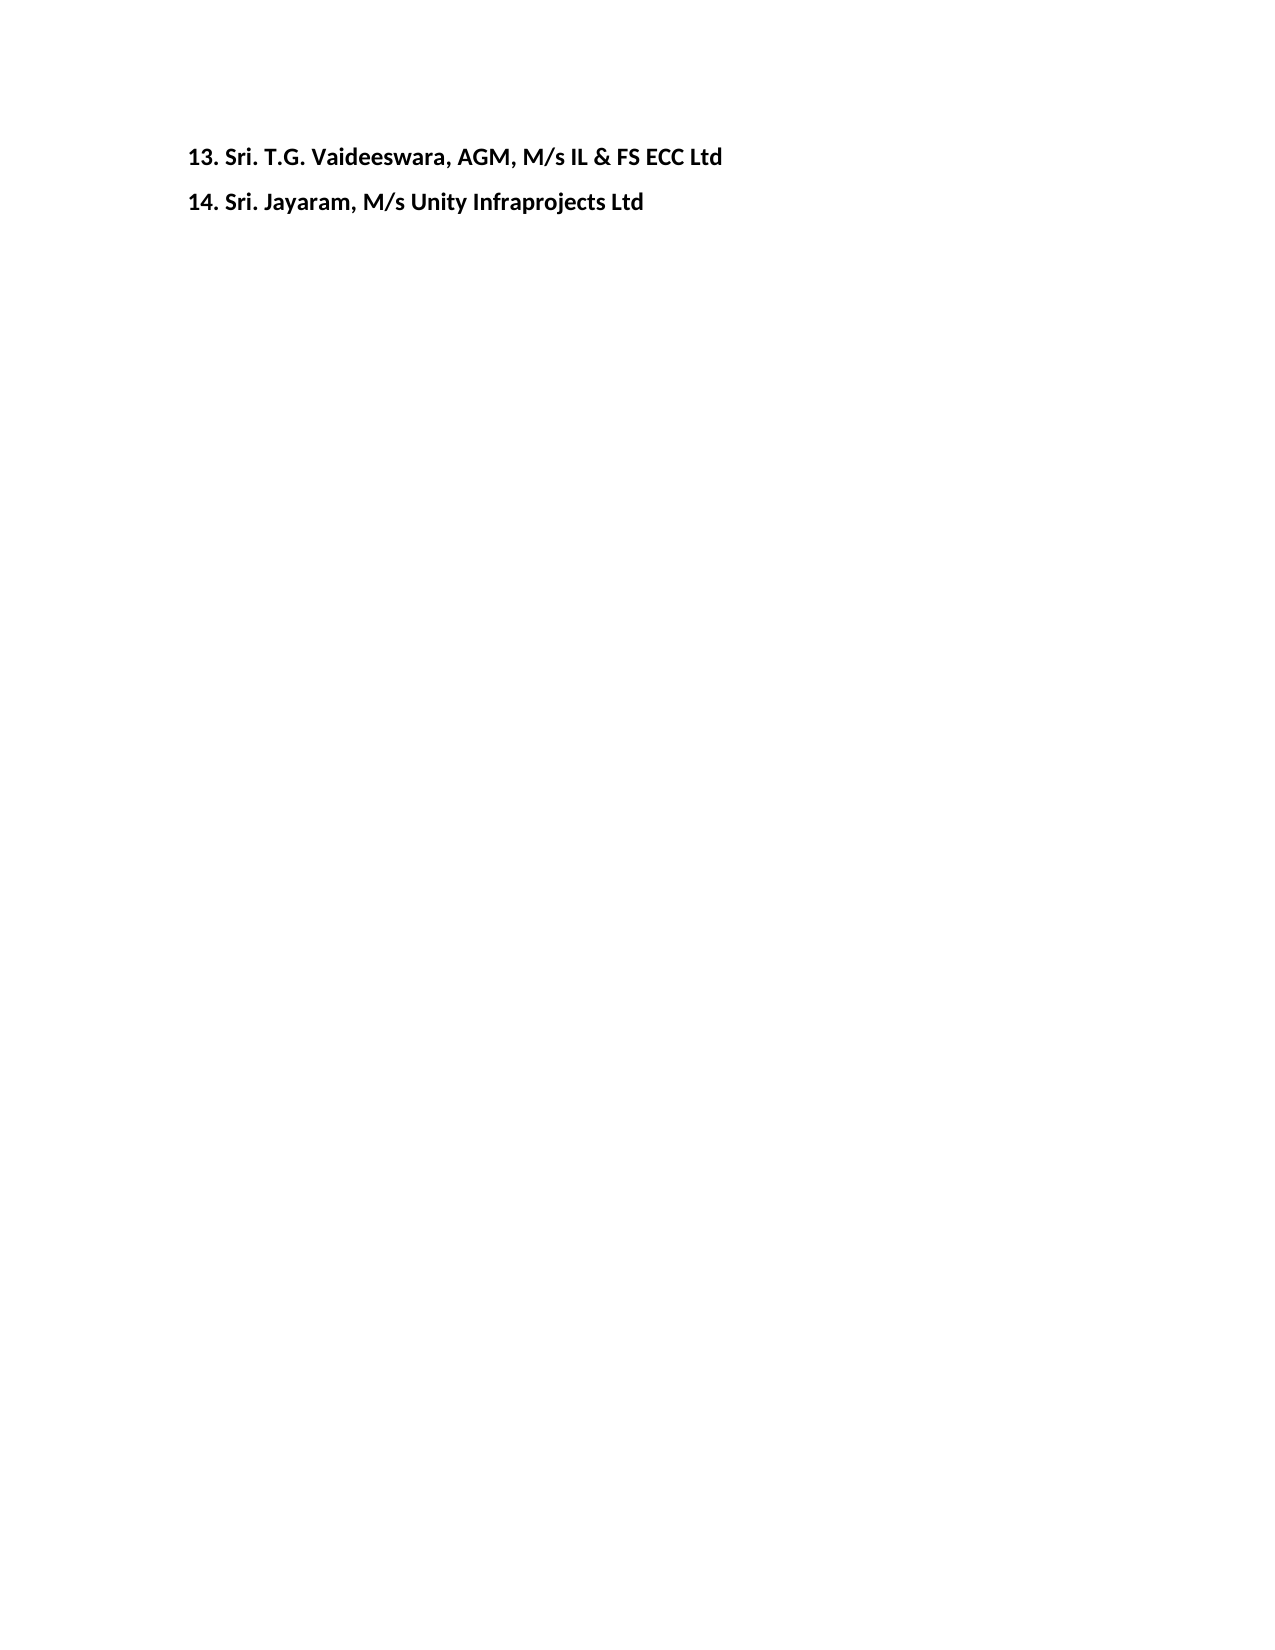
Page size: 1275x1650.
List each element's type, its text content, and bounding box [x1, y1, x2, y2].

list Sri. Jayaram, M/s Unity Infraprojects Ltd [187, 186, 1125, 217]
list Sri. T.G. Vaideeswara, AGM, M/s IL & FS ECC Ltd [187, 141, 1125, 171]
